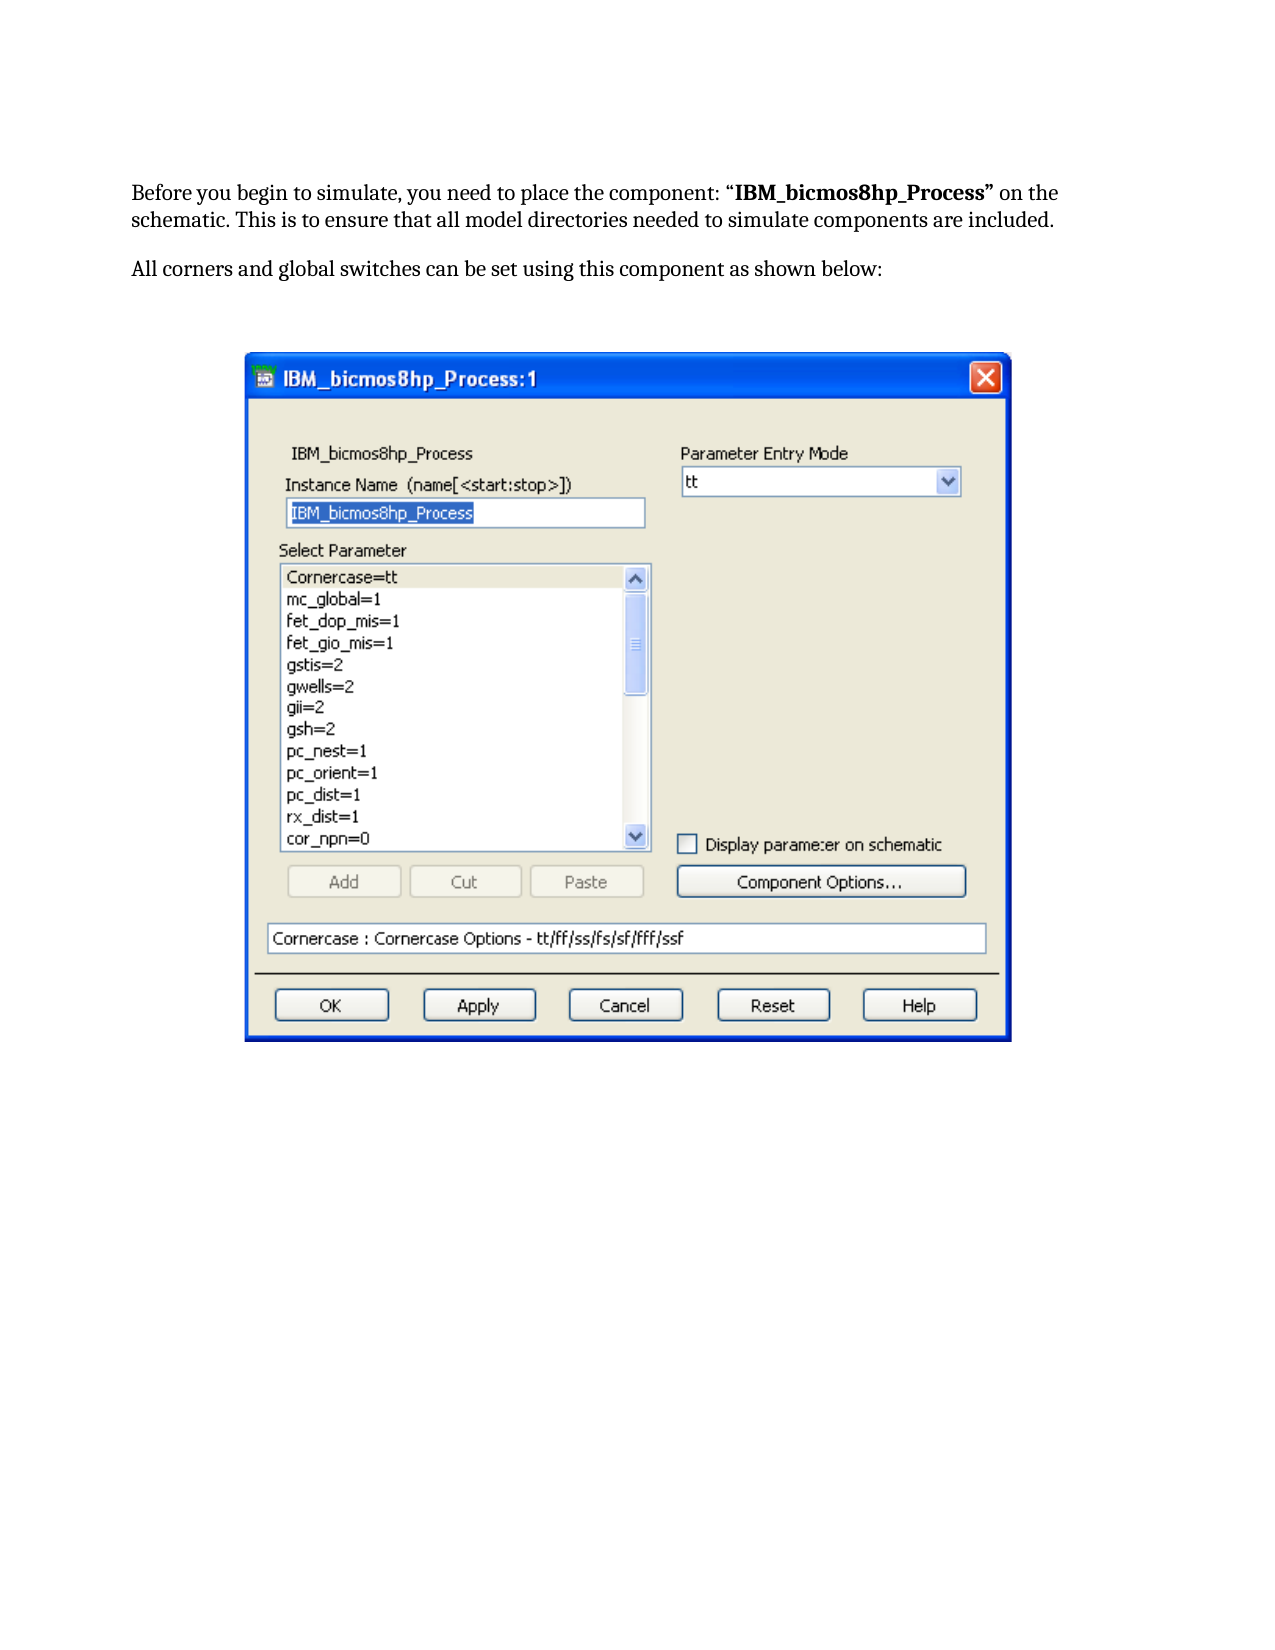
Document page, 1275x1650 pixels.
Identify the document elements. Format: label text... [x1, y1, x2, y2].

text Before you begin to simulate, you need to place the component: “IBM_bicmos8hp_Process” on the schematic. This is to ensure that all model directories needed to simulate components are included. [131, 180, 1125, 234]
picture [244, 352, 1012, 1042]
text All corners and global switches can be set using this component as shown below: [131, 256, 1125, 282]
